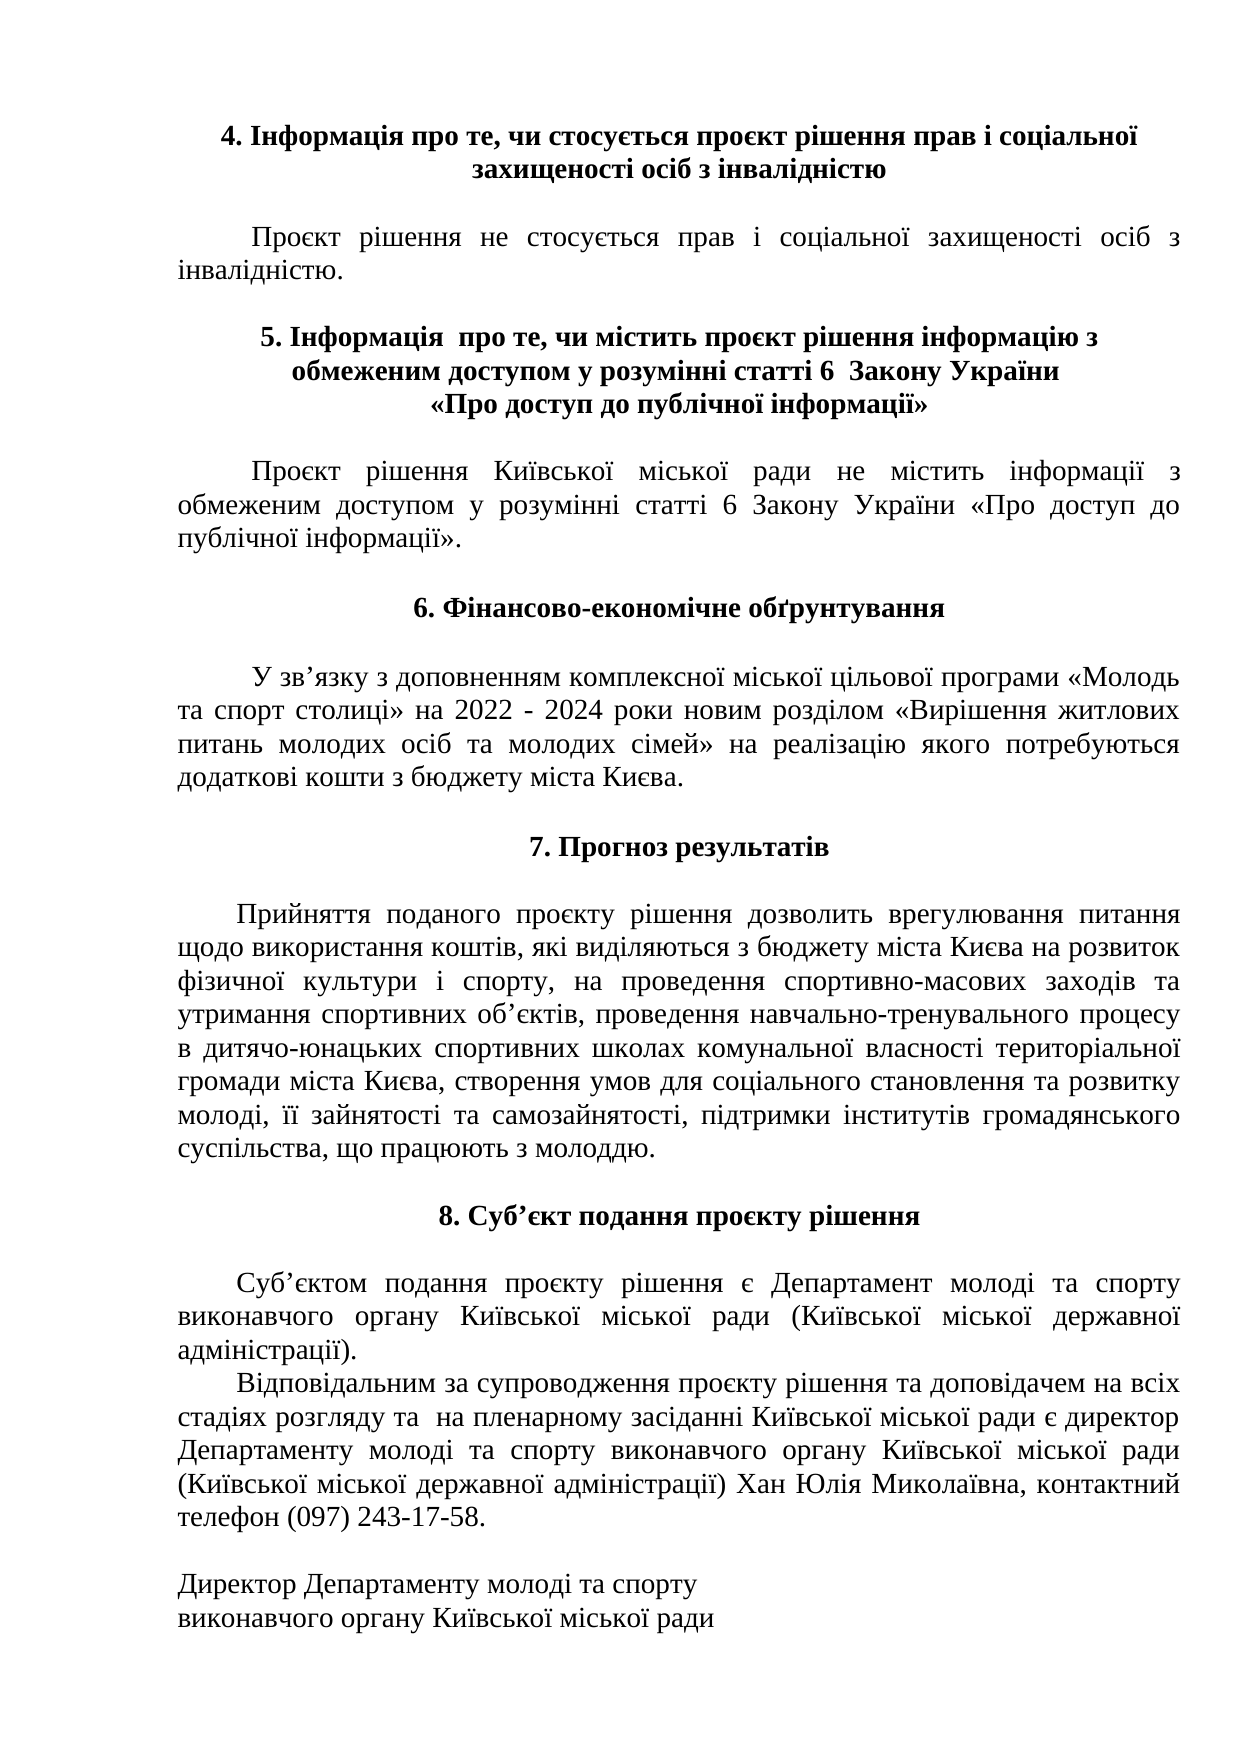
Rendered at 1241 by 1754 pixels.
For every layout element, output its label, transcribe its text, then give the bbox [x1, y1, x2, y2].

text 8. Суб’єкт подання проєкту рішення [177, 1198, 1181, 1231]
text 5. Інформація про те, чи містить проєкт рішення інформацію з [177, 319, 1181, 353]
text Директор Департаменту молоді та спорту [177, 1567, 1181, 1600]
text 6. Фінансово-економічне обґрунтування [177, 590, 1181, 623]
text обмеженим доступом у розумінні статті 6 Закону України «Про доступ до публічної інформації» [177, 353, 1181, 420]
text Суб’єктом подання проєкту рішення є Департамент молоді та спорту виконавчого органу Київської міської ради (Київської міської державної адміністрації). [177, 1265, 1181, 1365]
text Проєкт рішення не стосується прав і соціальної захищеності осіб з інвалідністю. [177, 219, 1181, 286]
text У зв’язку з доповненням комплексної міської цільової програми «Молодь та спорт столиці» на 2022 - 2024 роки новим розділом «Вирішення житлових питань молодих осіб та молодих сімей» на реалізацію якого потребуються додаткові кошти з бюджету міста Києва. [177, 659, 1181, 793]
text 7. Прогноз результатів [177, 829, 1181, 862]
text 4. Інформація про те, чи стосується проєкт рішення прав і соціальної захищеності осіб з інвалідністю [177, 118, 1181, 185]
text виконавчого органу Київської міської ради [177, 1600, 1181, 1634]
text Прийняття поданого проєкту рішення дозволить врегулювання питання щодо використання коштів, які виділяються з бюджету міста Києва на розвиток фізичної культури і спорту, на проведення спортивно-масових заходів та утримання спортивних об’єктів, проведення навчально-тренувального процесу в дитячо-юнацьких спортивних школах комунальної власності територіальної громади міста Києва, створення умов для соціального становлення та розвитку молоді, її зайнятості та самозайнятості, підтримки інститутів громадянського суспільства, що працюють з молоддю. [177, 896, 1181, 1164]
text Відповідальним за супроводження проєкту рішення та доповідачем на всіх стадіях розгляду та на пленарному засіданні Київської міської ради є директор Департаменту молоді та спорту виконавчого органу Київської міської ради (Київської міської державної адміністрації) Хан Юлія Миколаївна, контактний телефон (097) 243-17-58. [177, 1365, 1181, 1533]
text Проєкт рішення Київської міської ради не містить інформації з обмеженим доступом у розумінні статті 6 Закону України «Про доступ до публічної інформації». [177, 453, 1181, 554]
